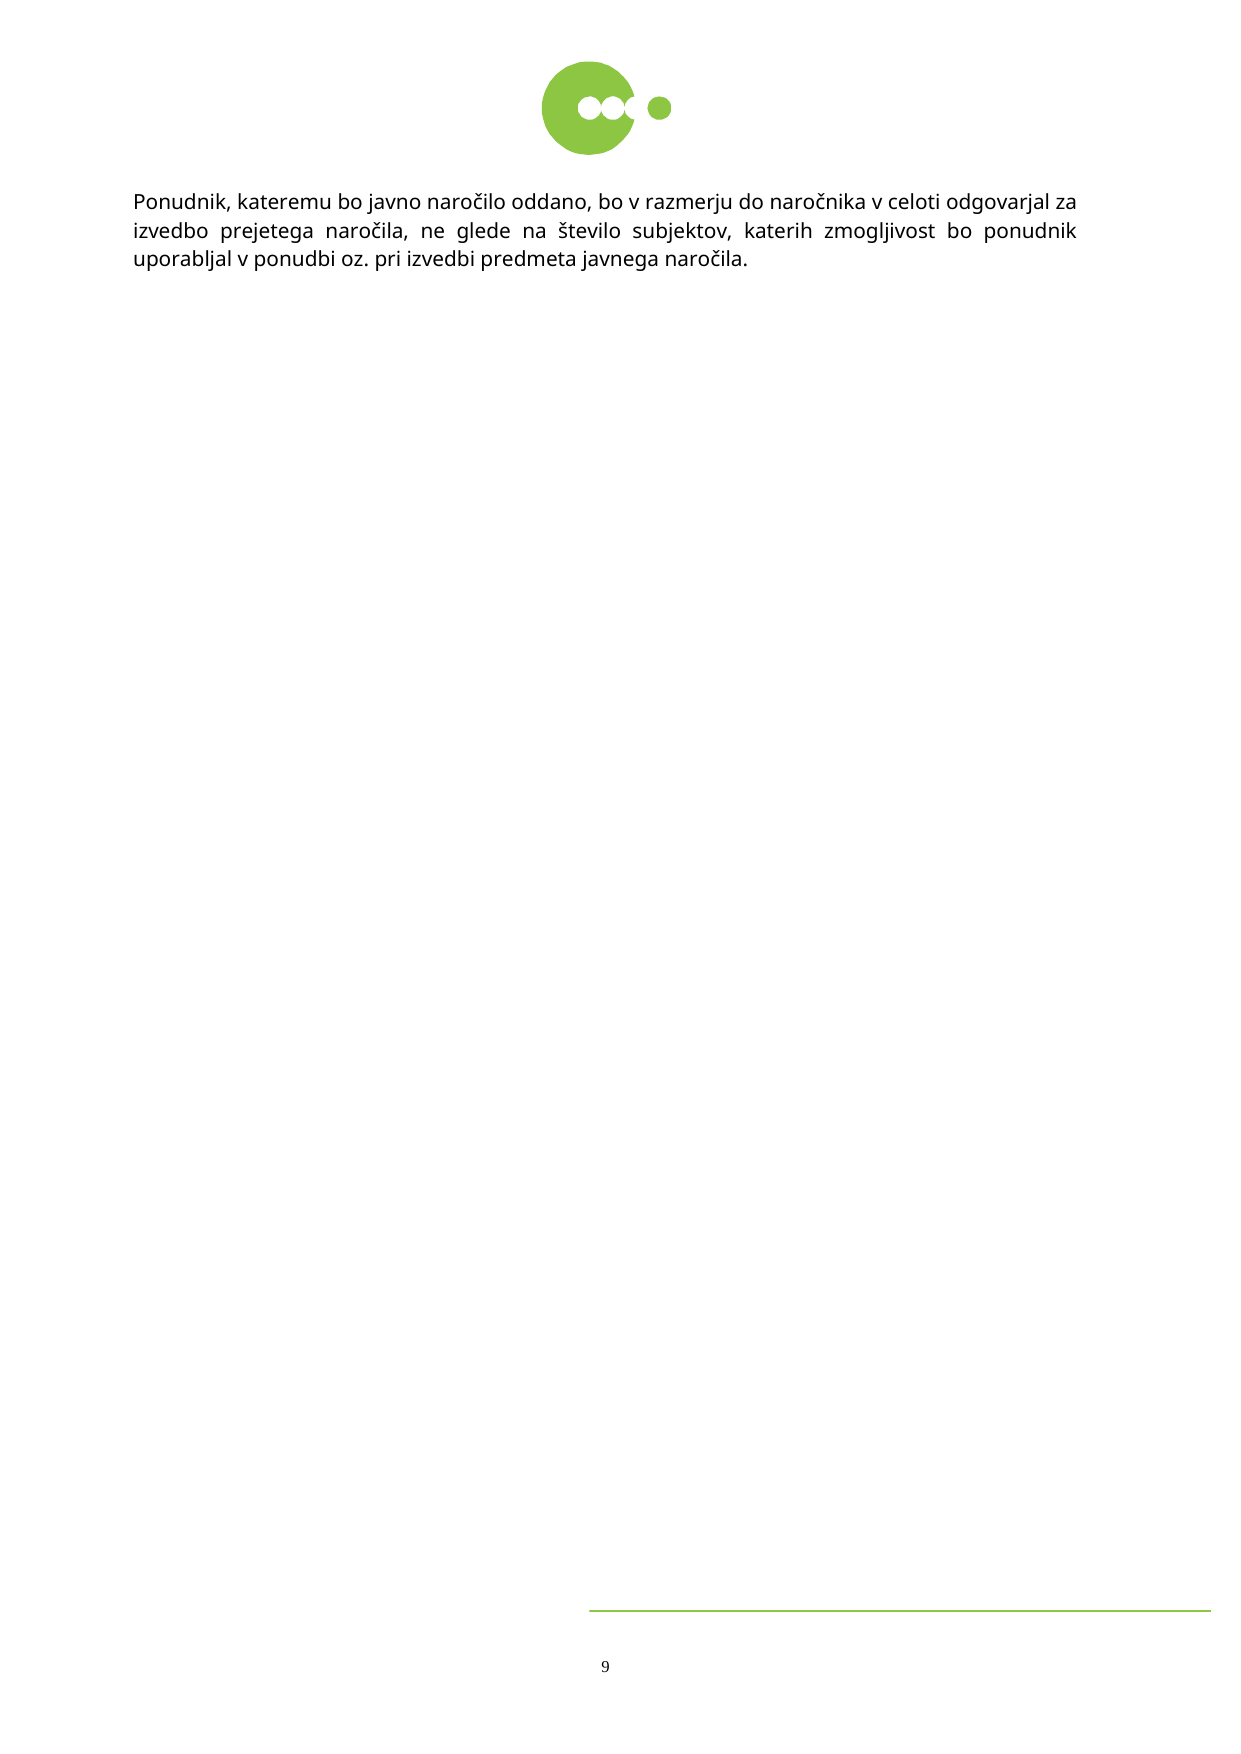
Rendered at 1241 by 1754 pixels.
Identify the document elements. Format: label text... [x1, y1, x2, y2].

text Ponudnik, kateremu bo javno naročilo oddano, bo v razmerju do naročnika v celoti odgovarjal za izvedbo prejetega naročila, ne glede na število subjektov, katerih zmogljivost bo ponudnik uporabljal v ponudbi oz. pri izvedbi predmeta javnega naročila. [133, 187, 1078, 273]
